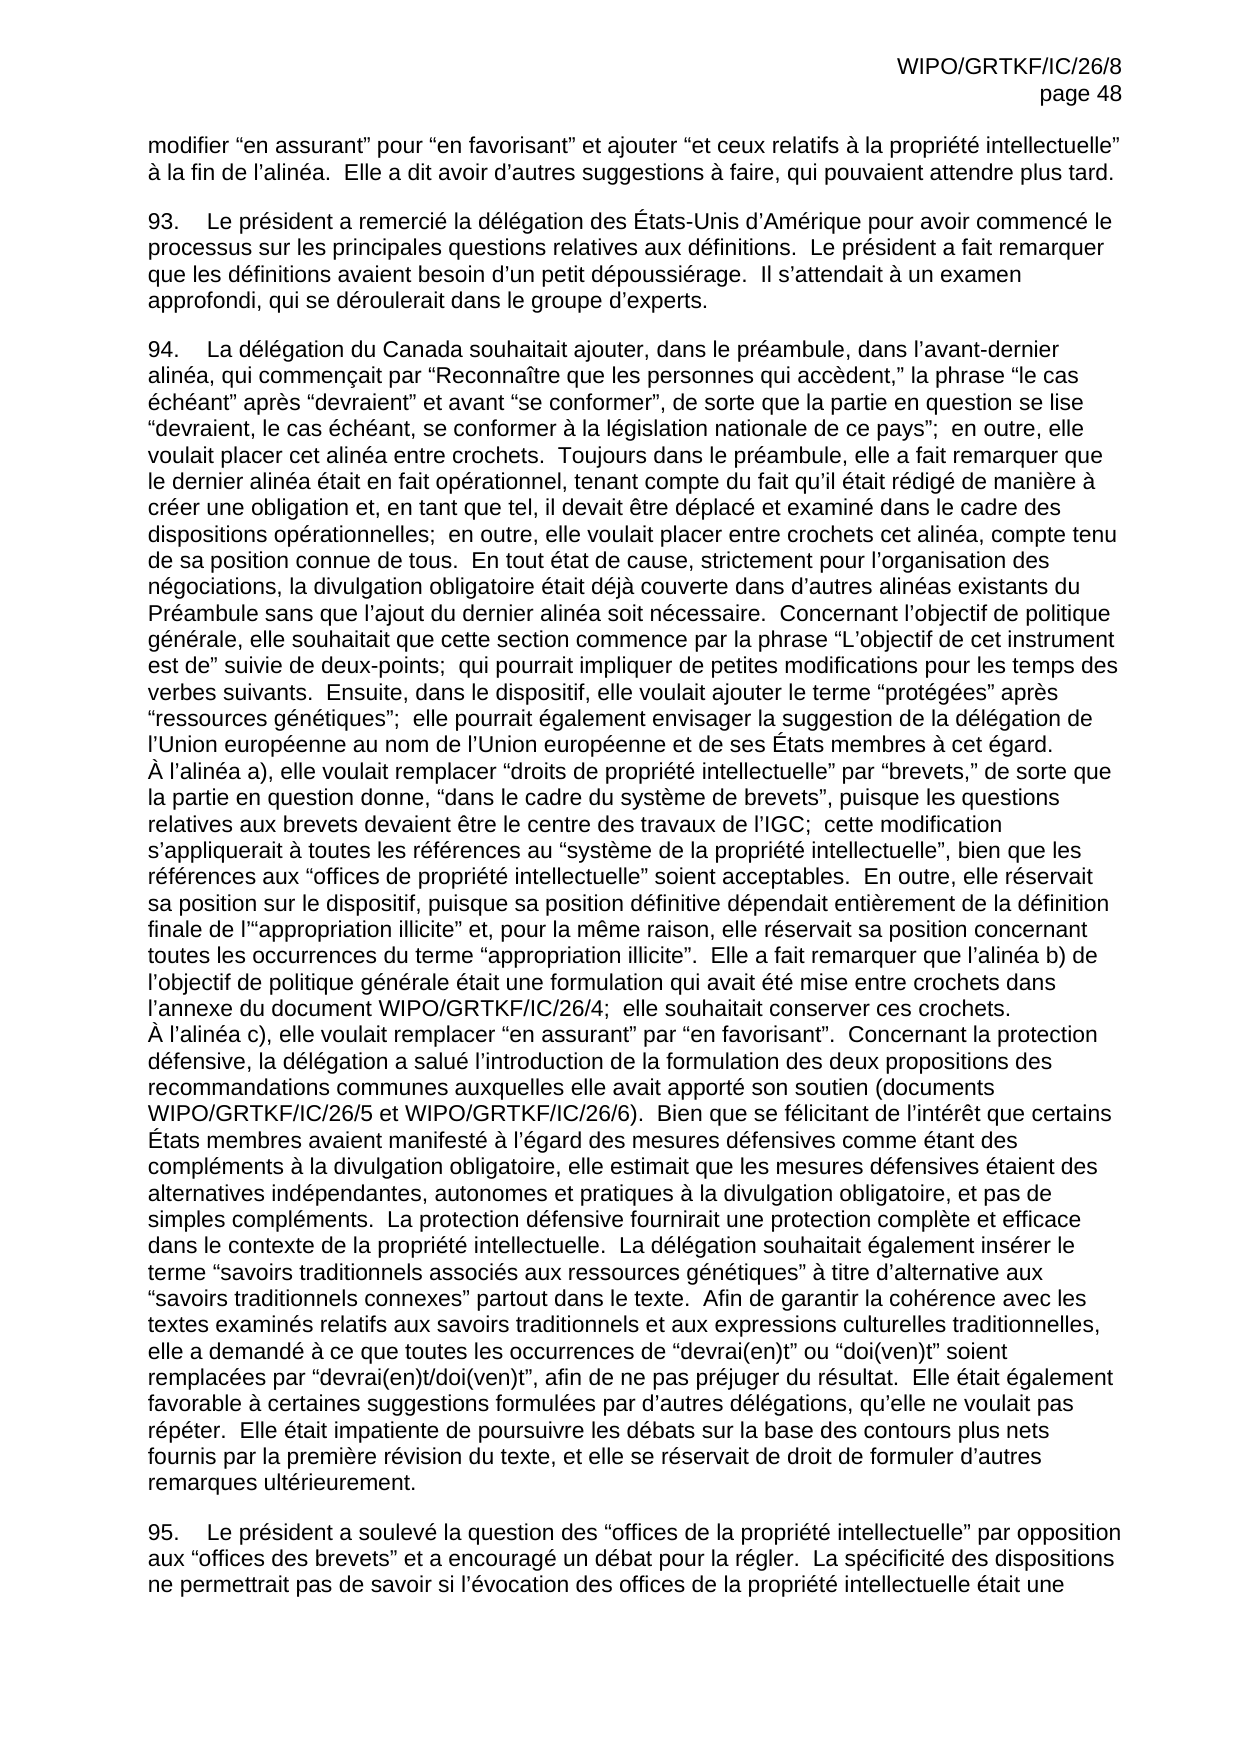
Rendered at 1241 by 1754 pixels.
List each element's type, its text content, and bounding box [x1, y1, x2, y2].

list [148, 1519, 1122, 1598]
list Le président a remercié la délégation des États-Unis d’Amérique pour avoir commencé le processus sur les principales questions relatives aux définitions. Le président a fait remarquer que les définitions avaient besoin d’un petit dépoussiérage. Il s’attendait à un examen approfondi, qui se déroulerait dans le groupe d’experts. [148, 208, 1122, 313]
list La délégation du Canada souhaitait ajouter, dans le préambule, dans l’avant-dernier alinéa, qui commençait par “Reconnaître que les personnes qui accèdent,” la phrase “le cas échéant” après “devraient” et avant “se conformer”, de sorte que la partie en question se lise “devraient, le cas échéant, se conformer à la législation nationale de ce pays”; en outre, elle voulait placer cet alinéa entre crochets. Toujours dans le préambule, elle a fait remarquer que le dernier alinéa était en fait opérationnel, tenant compte du fait qu’il était rédigé de manière à créer une obligation et, en tant que tel, il devait être déplacé et examiné dans le cadre des dispositions opérationnelles; en outre, elle voulait placer entre crochets cet alinéa, compte tenu de sa position connue de tous. En tout état de cause, strictement pour l’organisation des négociations, la divulgation obligatoire était déjà couverte dans d’autres alinéas existants du Préambule sans que l’ajout du dernier alinéa soit nécessaire. Concernant l’objectif de politique générale, elle souhaitait que cette section commence par la phrase “L’objectif de cet instrument est de” suivie de deux-points; qui pourrait impliquer de petites modifications pour les temps des verbes suivants. Ensuite, dans le dispositif, elle voulait ajouter le terme “protégées” après “ressources génétiques”; elle pourrait également envisager la suggestion de la délégation de l’Union européenne au nom de l’Union européenne et de ses États membres à cet égard. À l’alinéa a), elle voulait remplacer “droits de propriété intellectuelle” par “brevets,” de sorte que la partie en question donne, “dans le cadre du système de brevets”, puisque les questions relatives aux brevets devaient être le centre des travaux de l’IGC; cette modification s’appliquerait à toutes les références au “système de la propriété intellectuelle”, bien que les références aux “offices de propriété intellectuelle” soient acceptables. En outre, elle réservait sa position sur le dispositif, puisque sa position définitive dépendait entièrement de la définition finale de l’“appropriation illicite” et, pour la même raison, elle réservait sa position concernant toutes les occurrences du terme “appropriation illicite”. Elle a fait remarquer que l’alinéa b) de l’objectif de politique générale était une formulation qui avait été mise entre crochets dans l’annexe du document WIPO/GRTKF/IC/26/4; elle souhaitait conserver ces crochets. À l’alinéa c), elle voulait remplacer “en assurant” par “en favorisant”. Concernant la protection défensive, la délégation a salué l’introduction de la formulation des deux propositions des recommandations communes auxquelles elle avait apporté son soutien (documents WIPO/GRTKF/IC/26/5 et WIPO/GRTKF/IC/26/6). Bien que se félicitant de l’intérêt que certains États membres avaient manifesté à l’égard des mesures défensives comme étant des compléments à la divulgation obligatoire, elle estimait que les mesures défensives étaient des alternatives indépendantes, autonomes et pratiques à la divulgation obligatoire, et pas de simples compléments. La protection défensive fournirait une protection complète et efficace dans le contexte de la propriété intellectuelle. La délégation souhaitait également insérer le terme “savoirs traditionnels associés aux ressources génétiques” à titre d’alternative aux “savoirs traditionnels connexes” partout dans le texte. Afin de garantir la cohérence avec les textes examinés relatifs aux savoirs traditionnels et aux expressions culturelles traditionnelles, elle a demandé à ce que toutes les occurrences de “devrai(en)t” ou “doi(ven)t” soient remplacées par “devrai(en)t/doi(ven)t”, afin de ne pas préjuger du résultat. Elle était également favorable à certaines suggestions formulées par d’autres délégations, qu’elle ne voulait pas répéter. Elle était impatiente de poursuivre les débats sur la base des contours plus nets fournis par la première révision du texte, et elle se réservait de droit de formuler d’autres remarques ultérieurement. [148, 336, 1122, 1496]
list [148, 132, 1122, 185]
